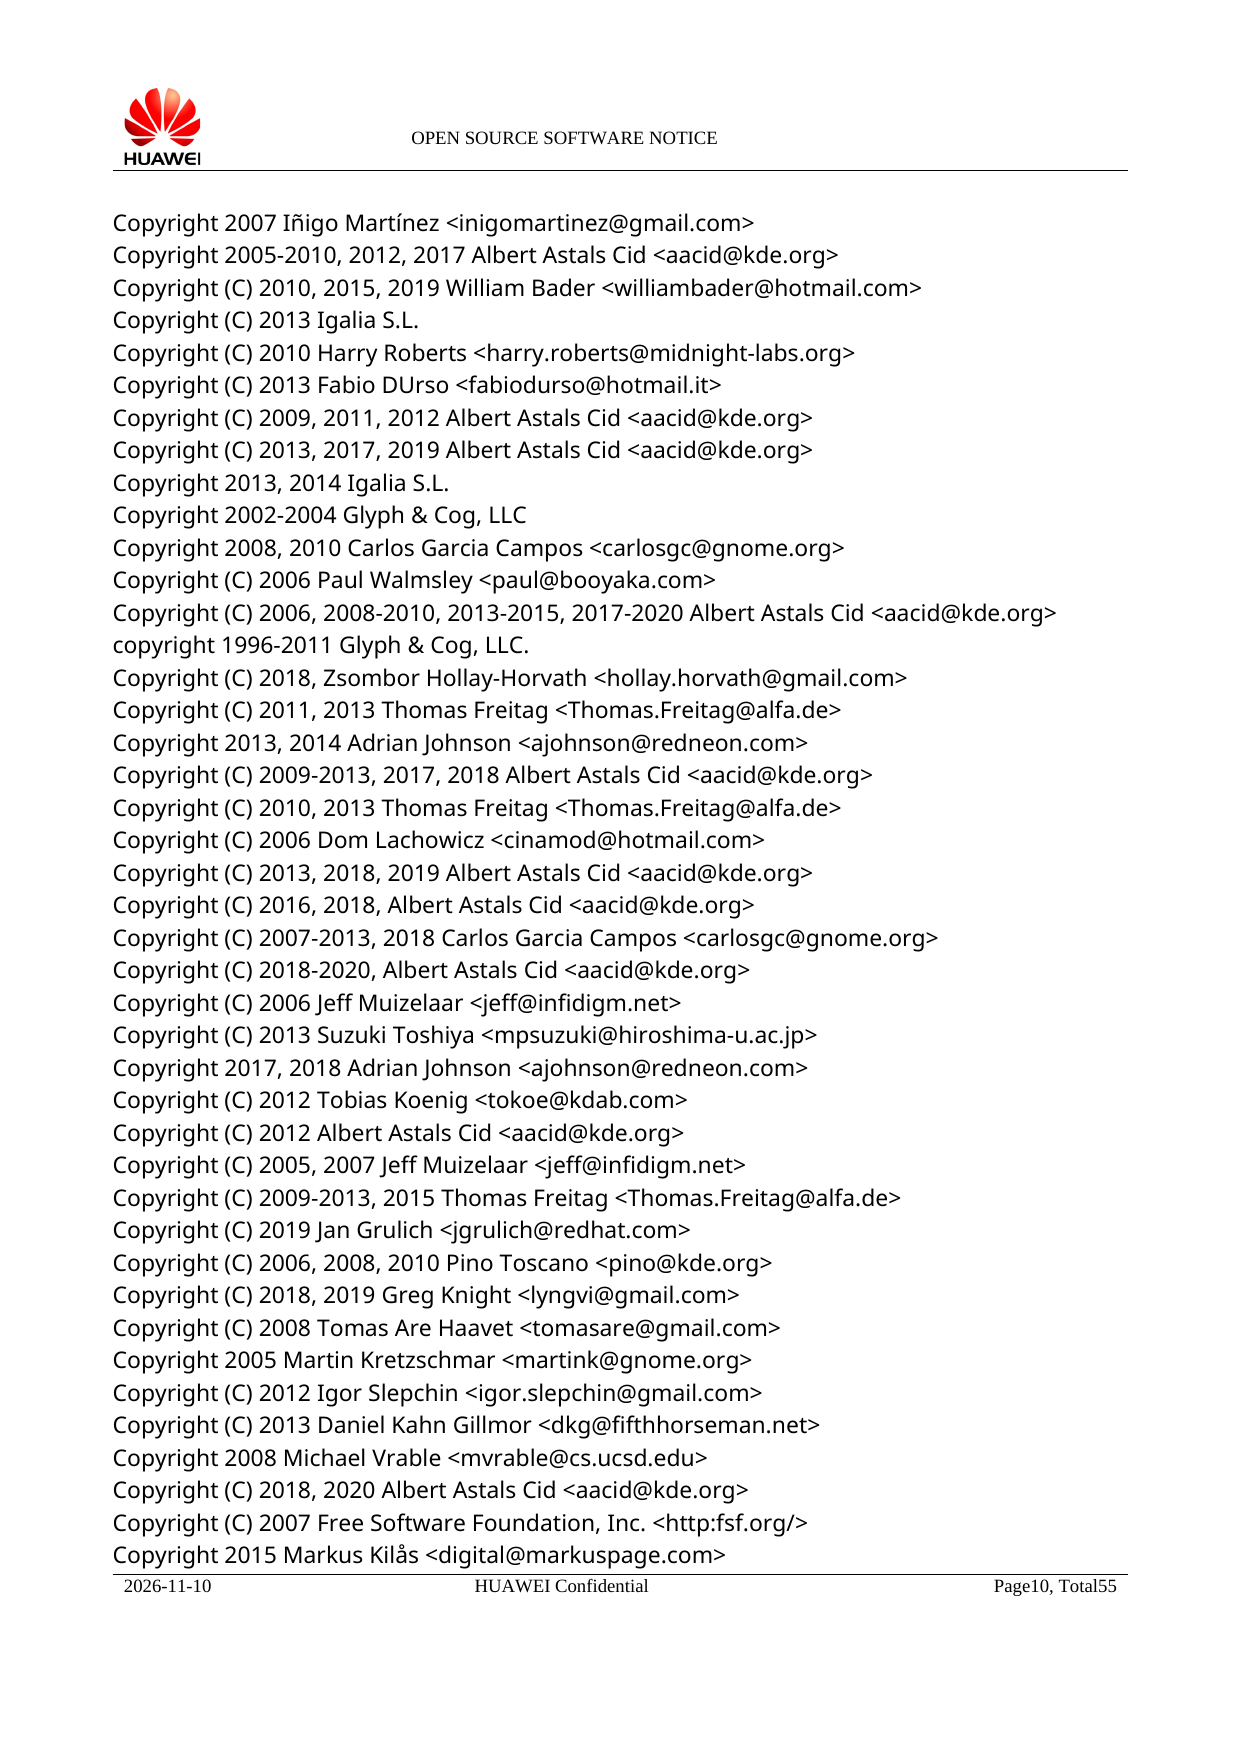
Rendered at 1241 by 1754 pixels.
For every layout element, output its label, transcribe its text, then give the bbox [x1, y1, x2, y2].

picture [124, 88, 201, 165]
